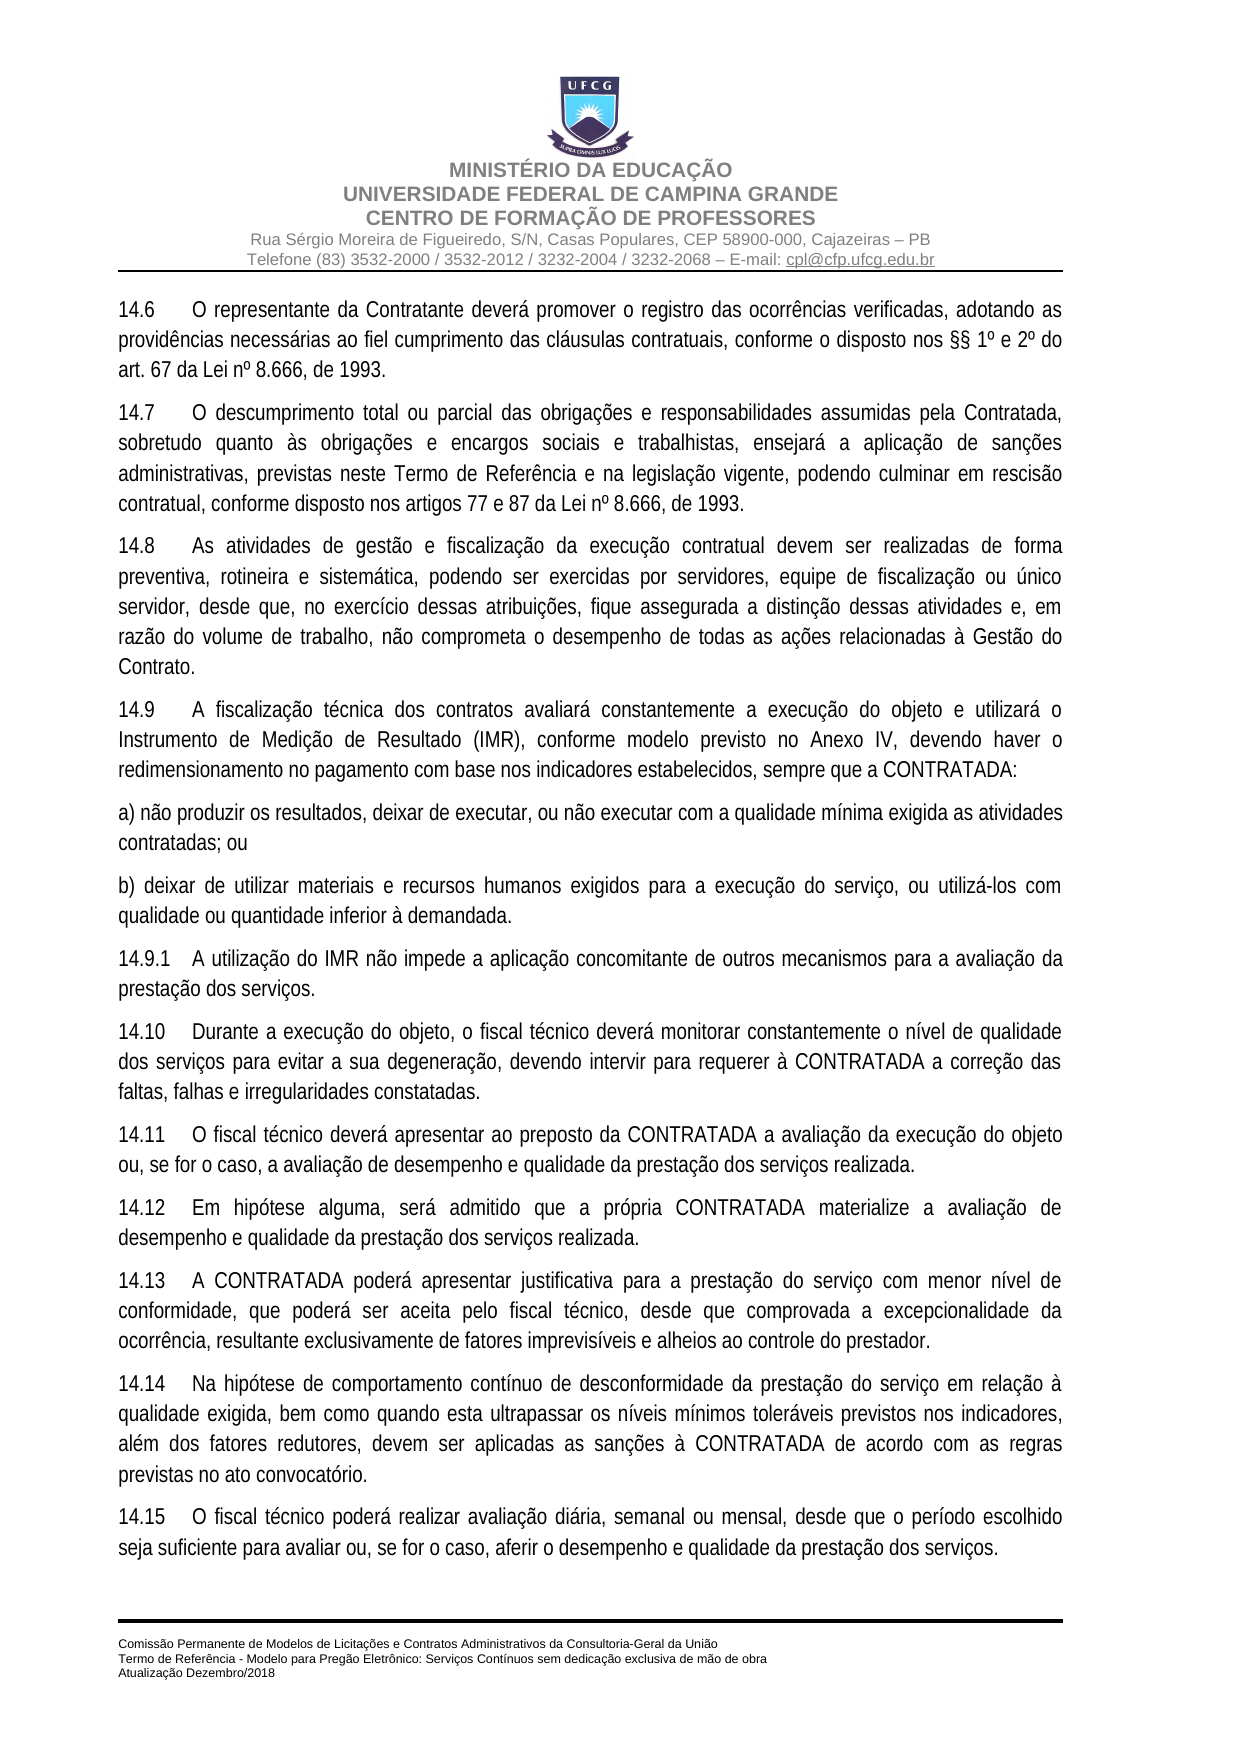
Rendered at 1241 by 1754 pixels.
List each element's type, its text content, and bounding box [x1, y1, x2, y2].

list A utilização do IMR não impede a aplicação concomitante de outros mecanismos para a avaliação da prestação dos serviços. [118, 945, 1063, 1002]
list Na hipótese de comportamento contínuo de desconformidade da prestação do serviço em relação à qualidade exigida, bem como quando esta ultrapassar os níveis mínimos toleráveis previstos nos indicadores, além dos fatores redutores, devem ser aplicadas as sanções à CONTRATADA de acordo com as regras previstas no ato convocatório. [118, 1370, 1063, 1487]
text b) deixar de utilizar materiais e recursos humanos exigidos para a execução do serviço, ou utilizá-los com qualidade ou quantidade inferior à demandada. [118, 872, 1063, 929]
list O descumprimento total ou parcial das obrigações e responsabilidades assumidas pela Contratada, sobretudo quanto às obrigações e encargos sociais e trabalhistas, ensejará a aplicação de sanções administrativas, previstas neste Termo de Referência e na legislação vigente, podendo culminar em rescisão contratual, conforme disposto nos artigos 77 e 87 da Lei nº 8.666, de 1993. [118, 399, 1063, 516]
list O fiscal técnico poderá realizar avaliação diária, semanal ou mensal, desde que o período escolhido seja suficiente para avaliar ou, se for o caso, aferir o desempenho e qualidade da prestação dos serviços. [118, 1503, 1063, 1560]
list O representante da Contratante deverá promover o registro das ocorrências verificadas, adotando as providências necessárias ao fiel cumprimento das cláusulas contratuais, conforme o disposto nos §§ 1º e 2º do art. 67 da Lei nº 8.666, de 1993. [118, 296, 1063, 383]
text a) não produzir os resultados, deixar de executar, ou não executar com a qualidade mínima exigida as atividades contratadas; ou [118, 799, 1063, 856]
list Em hipótese alguma, será admitido que a própria CONTRATADA materialize a avaliação de desempenho e qualidade da prestação dos serviços realizada. [118, 1194, 1063, 1251]
list Durante a execução do objeto, o fiscal técnico deverá monitorar constantemente o nível de qualidade dos serviços para evitar a sua degeneração, devendo intervir para requerer à CONTRATADA a correção das faltas, falhas e irregularidades constatadas. [118, 1018, 1063, 1105]
list As atividades de gestão e fiscalização da execução contratual devem ser realizadas de forma preventiva, rotineira e sistemática, podendo ser exercidas por servidores, equipe de fiscalização ou único servidor, desde que, no exercício dessas atribuições, fique assegurada a distinção dessas atividades e, em razão do volume de trabalho, não comprometa o desempenho de todas as ações relacionadas à Gestão do Contrato. [118, 532, 1063, 680]
list O fiscal técnico deverá apresentar ao preposto da CONTRATADA a avaliação da execução do objeto ou, se for o caso, a avaliação de desempenho e qualidade da prestação dos serviços realizada. [118, 1121, 1063, 1178]
list A fiscalização técnica dos contratos avaliará constantemente a execução do objeto e utilizará o Instrumento de Medição de Resultado (IMR), conforme modelo previsto no Anexo IV, devendo haver o redimensionamento no pagamento com base nos indicadores estabelecidos, sempre que a CONTRATADA: [118, 696, 1063, 783]
list A CONTRATADA poderá apresentar justificativa para a prestação do serviço com menor nível de conformidade, que poderá ser aceita pelo fiscal técnico, desde que comprovada a excepcionalidade da ocorrência, resultante exclusivamente de fatores imprevisíveis e alheios ao controle do prestador. [118, 1267, 1063, 1354]
picture [546, 73, 636, 159]
